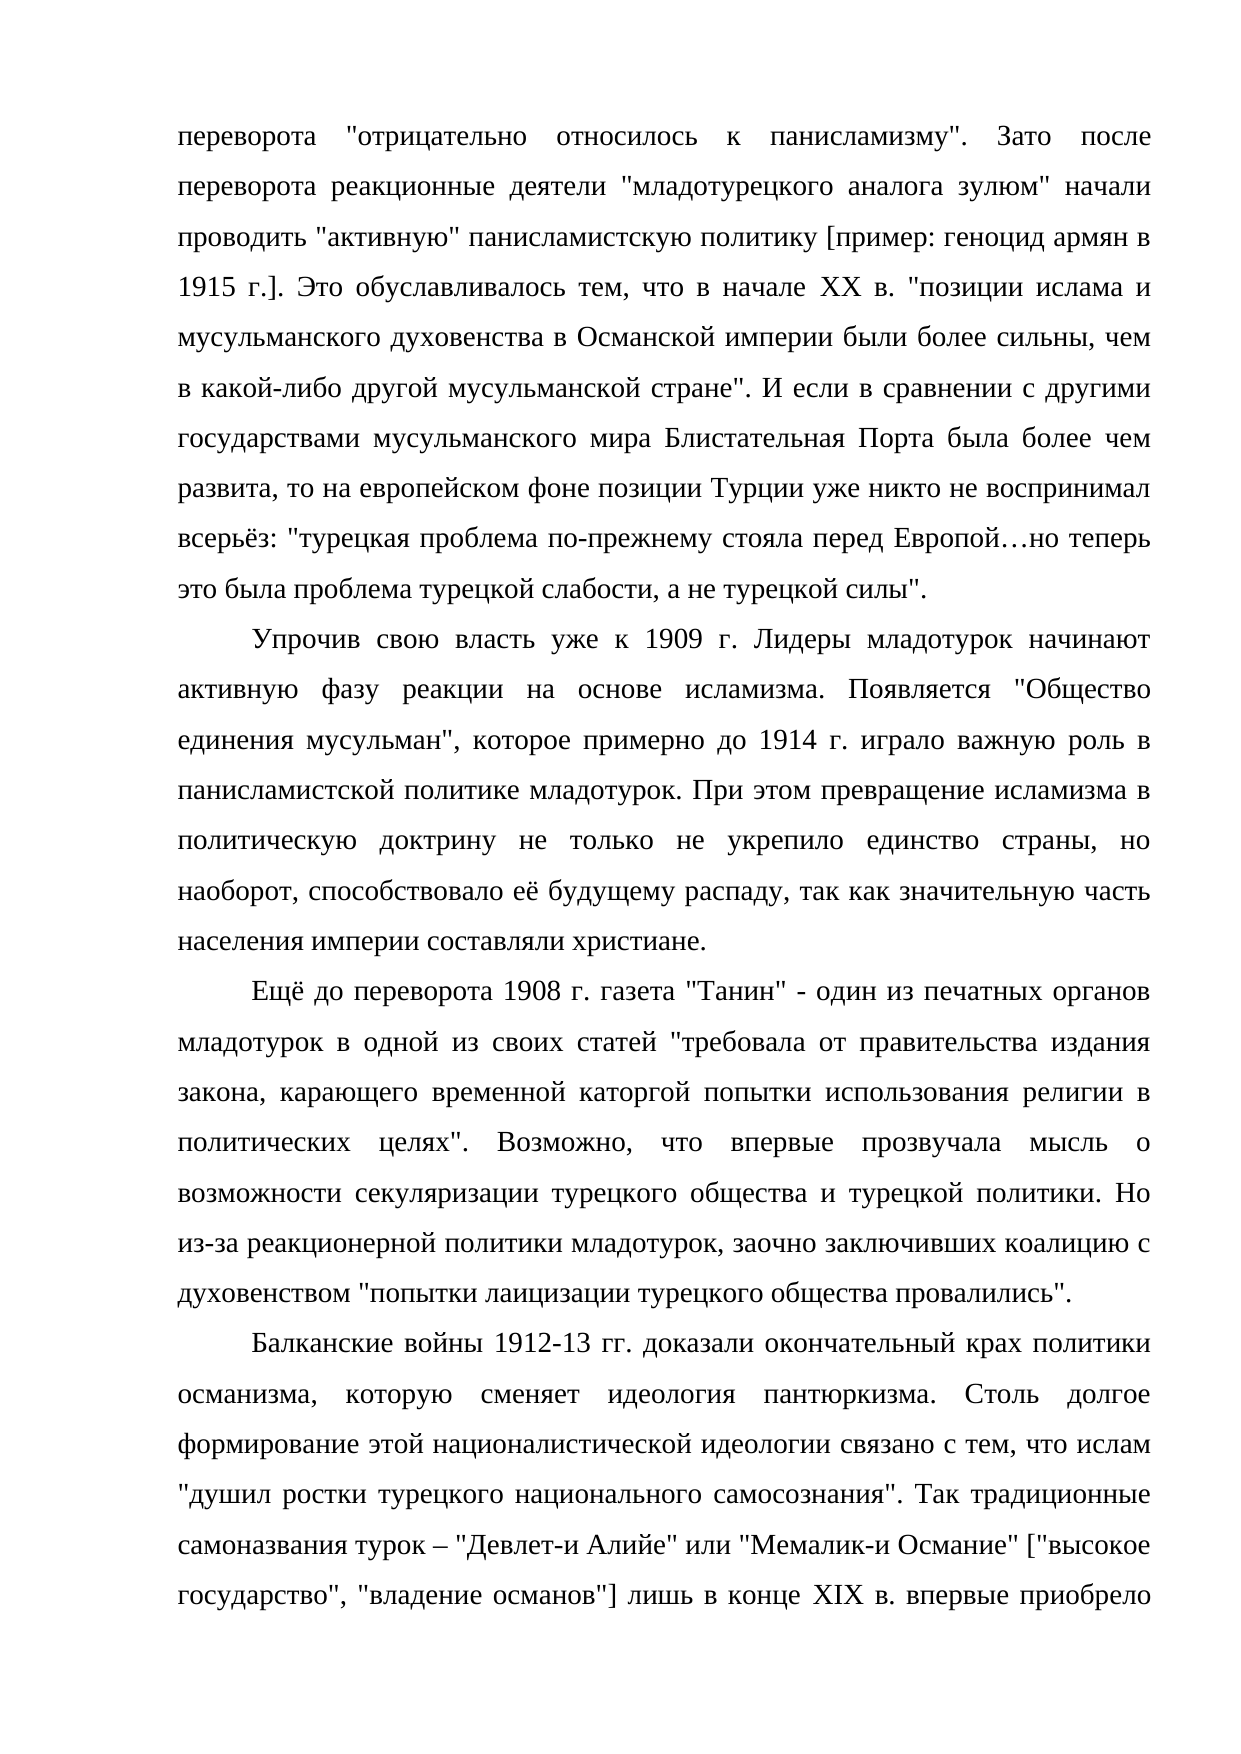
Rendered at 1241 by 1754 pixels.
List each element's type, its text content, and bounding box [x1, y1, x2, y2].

text Упрочив свою власть уже к 1909 г. Лидеры младотурок начинают активную фазу реакции на основе исламизма. Появляется "Общество единения мусульман", которое примерно до . играло важную роль в панисламистской политике младотурок. При этом превращение исламизма в политическую доктрину не только не укрепило единство страны, но наоборот, способствовало её будущему распаду, так как значительную часть населения империи составляли христиане. [177, 621, 1152, 957]
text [177, 118, 1152, 604]
text Ещё до переворота . газета "Танин" - один из печатных органов младотурок в одной из своих статей "требовала от правительства издания закона, карающего временной каторгой попытки использования религии в политических целях". Возможно, что впервые прозвучала мысль о возможности секуляризации турецкого общества и турецкой политики. Но из-за реакционерной политики младотурок, заочно заключивших коалицию с духовенством "попытки лаицизации турецкого общества провалились". [177, 973, 1152, 1309]
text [177, 1326, 1152, 1611]
